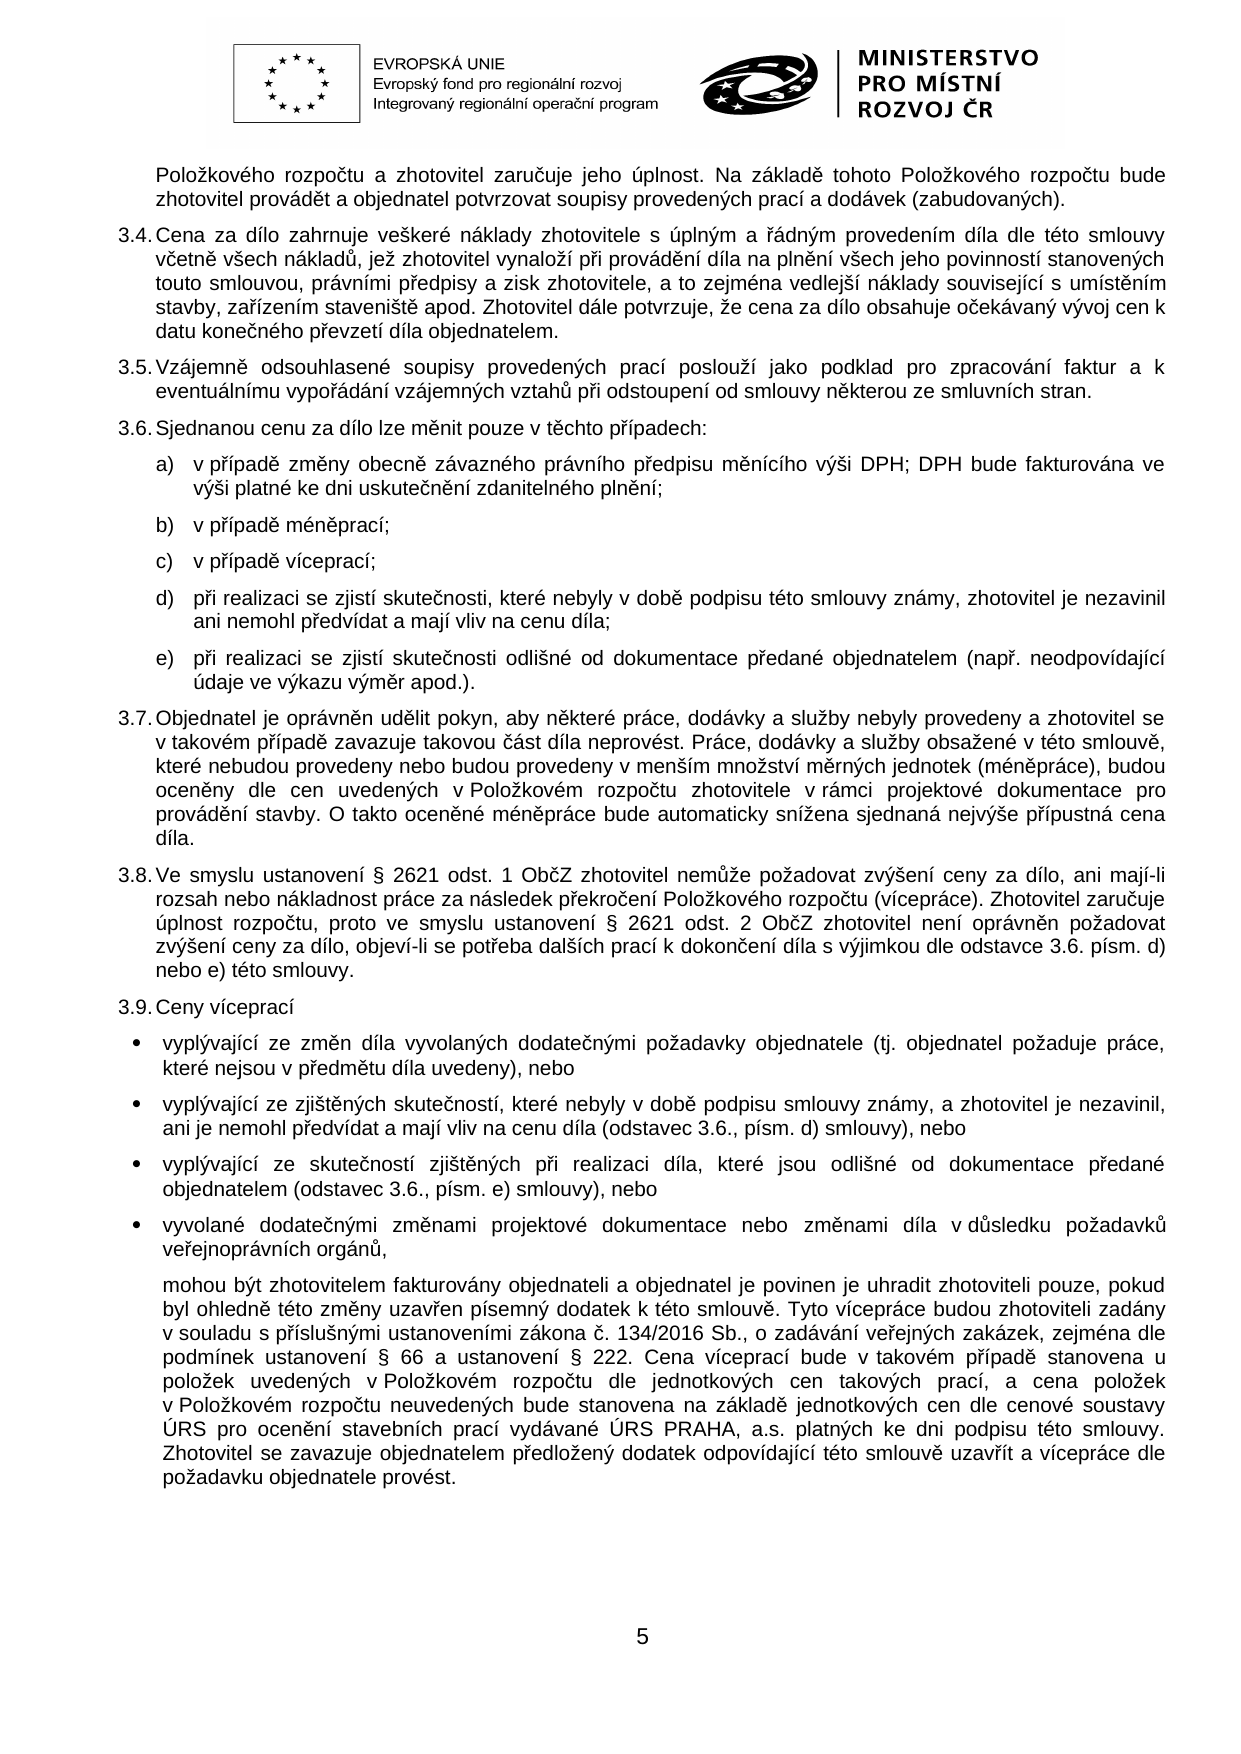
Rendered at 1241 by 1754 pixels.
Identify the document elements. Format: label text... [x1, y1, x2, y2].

list v případě víceprací; [156, 549, 1167, 573]
picture [205, 17, 1066, 149]
list v případě méněprací; [156, 512, 1167, 536]
list Ceny víceprací [118, 995, 1167, 1019]
list Ve smyslu ustanovení § 2621 odst. 1 ObčZ zhotovitel nemůže požadovat zvýšení ceny za dílo, ani mají-li rozsah nebo nákladnost práce za následek překročení Položkového rozpočtu (vícepráce). Zhotovitel zaručuje úplnost rozpočtu, proto ve smyslu ustanovení § 2621 odst. 2 ObčZ zhotovitel není oprávněn požadovat zvýšení ceny za dílo, objeví-li se potřeba dalších prací k dokončení díla s výjimkou dle odstavce 3.6. písm. d) nebo e) této smlouvy. [118, 862, 1167, 982]
list Objednatel je oprávněn udělit pokyn, aby některé práce, dodávky a služby nebyly provedeny a zhotovitel se v takovém případě zavazuje takovou část díla neprovést. Práce, dodávky a služby obsažené v této smlouvě, které nebudou provedeny nebo budou provedeny v menším množství měrných jednotek (méněpráce), budou oceněny dle cen uvedených v Položkovém rozpočtu zhotovitele v rámci projektové dokumentace pro provádění stavby. O takto oceněné méněpráce bude automaticky snížena sjednaná nejvýše přípustná cena díla. [118, 706, 1167, 850]
list vyplývající ze skutečností zjištěných při realizaci díla, které jsou odlišné od dokumentace předané objednatelem (odstavec 3.6., písm. e) smlouvy), nebo [133, 1152, 1167, 1200]
list vyplývající ze zjištěných skutečností, které nebyly v době podpisu smlouvy známy, a zhotovitel je nezavinil, ani je nemohl předvídat a mají vliv na cenu díla (odstavec 3.6., písm. d) smlouvy), nebo [133, 1092, 1167, 1140]
text mohou být zhotovitelem fakturovány objednateli a objednatel je povinen je uhradit zhotoviteli pouze, pokud byl ohledně této změny uzavřen písemný dodatek k této smlouvě. Tyto vícepráce budou zhotoviteli zadány v souladu s příslušnými ustanoveními zákona č. 134/2016 Sb., o zadávání veřejných zakázek, zejména dle podmínek ustanovení § 66 a ustanovení § 222. Cena víceprací bude v takovém případě stanovena u položek uvedených v Položkovém rozpočtu dle jednotkových cen takových prací, a cena položek v Položkovém rozpočtu neuvedených bude stanovena na základě jednotkových cen dle cenové soustavy ÚRS pro ocenění stavebních prací vydávané ÚRS PRAHA, a.s. platných ke dni podpisu této smlouvy. Zhotovitel se zavazuje objednatelem předložený dodatek odpovídající této smlouvě uzavřít a vícepráce dle požadavku objednatele provést. [162, 1273, 1167, 1489]
list Sjednanou cenu za dílo lze měnit pouze v těchto případech: [118, 416, 1167, 439]
list Cena za dílo zahrnuje veškeré náklady zhotovitele s úplným a řádným provedením díla dle této smlouvy včetně všech nákladů, jež zhotovitel vynaloží při provádění díla na plnění všech jeho povinností stanovených touto smlouvou, právními předpisy a zisk zhotovitele, a to zejména vedlejší náklady související s umístěním stavby, zařízením staveniště apod. Zhotovitel dále potvrzuje, že cena za dílo obsahuje očekávaný vývoj cen k datu konečného převzetí díla objednatelem. [118, 223, 1167, 343]
list v případě změny obecně závazného právního předpisu měnícího výši DPH; DPH bude fakturována ve výši platné ke dni uskutečnění zdanitelného plnění; [156, 452, 1167, 500]
list Vzájemně odsouhlasené soupisy provedených prací poslouží jako podklad pro zpracování faktur a k eventuálnímu vypořádání vzájemných vztahů při odstoupení od smlouvy některou ze smluvních stran. [118, 355, 1167, 403]
list při realizaci se zjistí skutečnosti odlišné od dokumentace předané objednatelem (např. neodpovídající údaje ve výkazu výměr apod.). [156, 646, 1167, 694]
list vyplývající ze změn díla vyvolaných dodatečnými požadavky objednatele (tj. objednatel požaduje práce, které nejsou v předmětu díla uvedeny), nebo [133, 1031, 1167, 1079]
list vyvolané dodatečnými změnami projektové dokumentace nebo změnami díla v důsledku požadavků veřejnoprávních orgánů, [133, 1213, 1167, 1261]
list při realizaci se zjistí skutečnosti, které nebyly v době podpisu této smlouvy známy, zhotovitel je nezavinil ani nemohl předvídat a mají vliv na cenu díla; [156, 585, 1167, 633]
